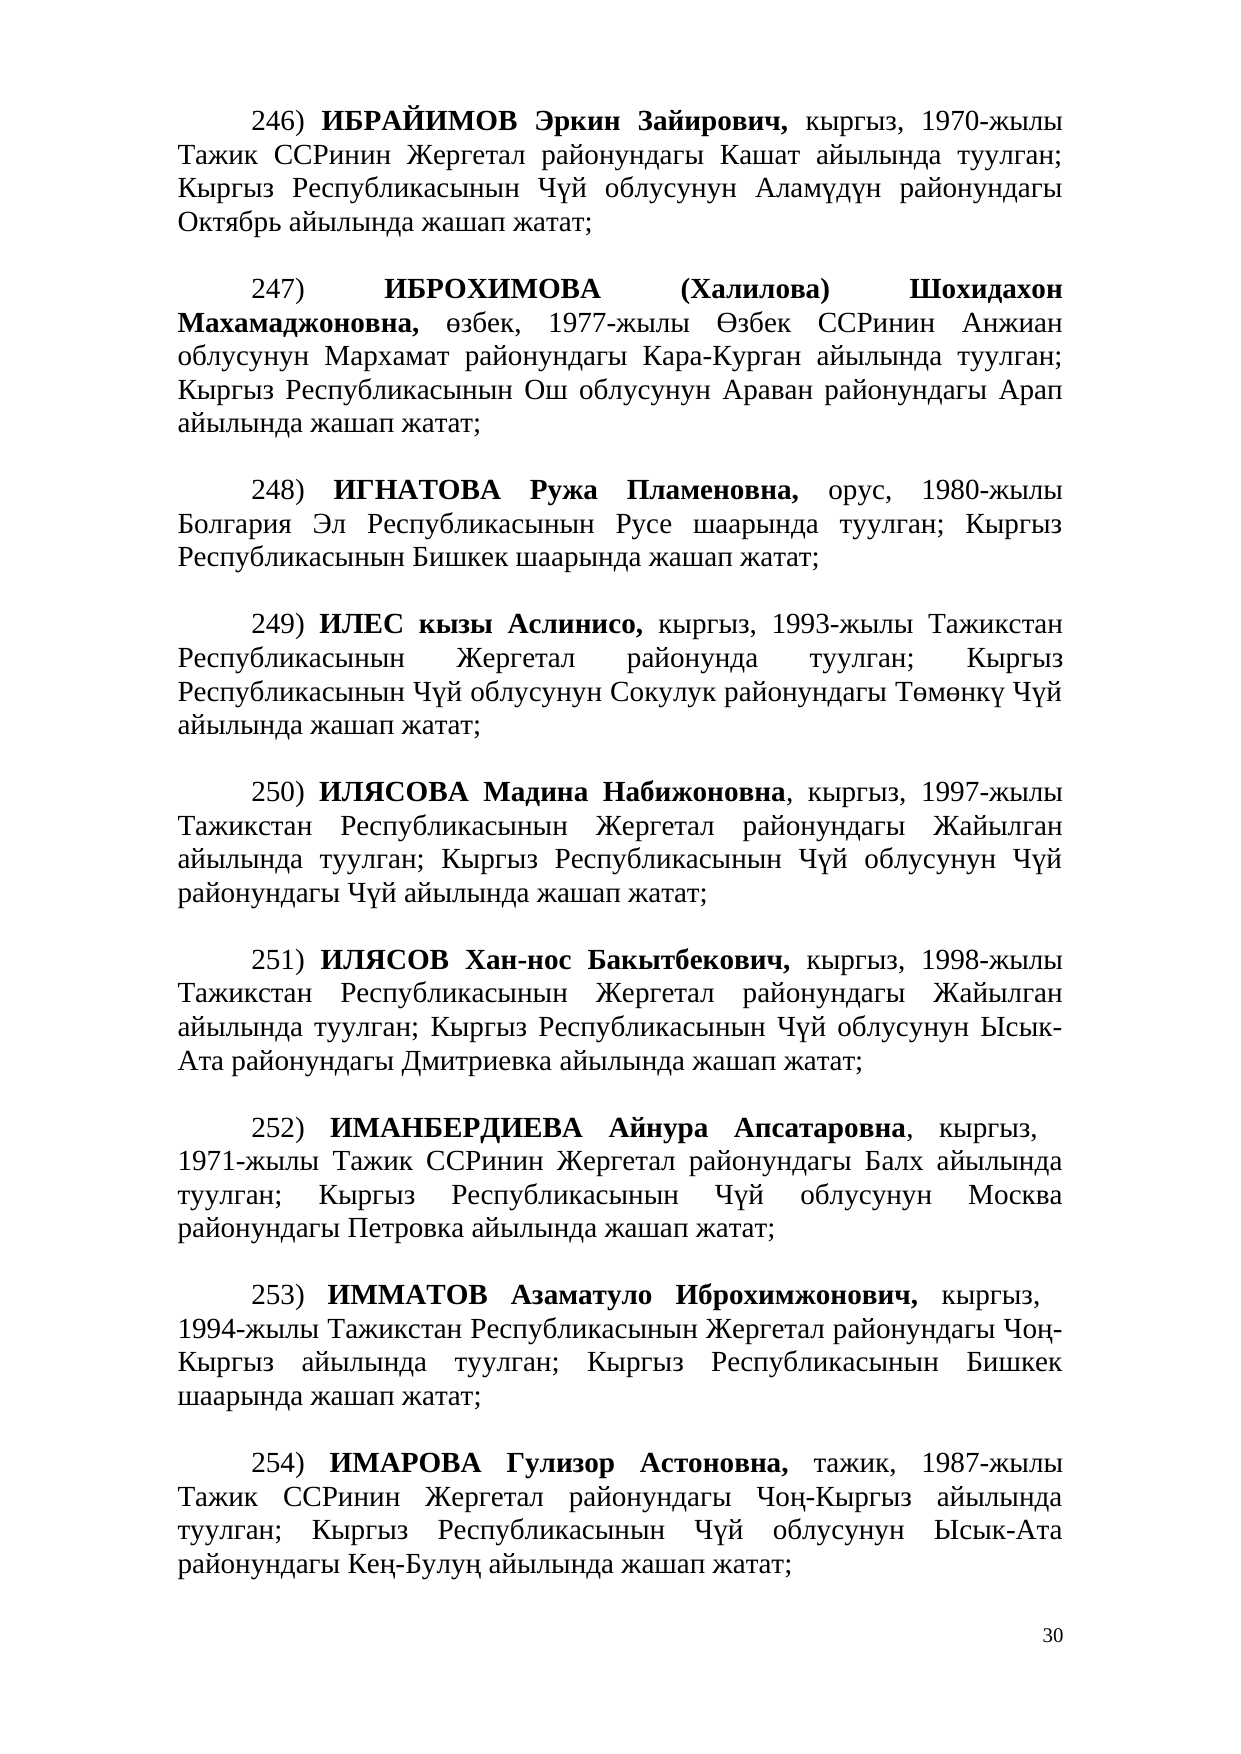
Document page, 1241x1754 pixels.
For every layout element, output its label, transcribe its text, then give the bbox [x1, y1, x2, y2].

text 246) ИБРАЙИМОВ Эркин Зайирович, кыргыз, 1970-жылы Тажик ССРинин Жергетал районундагы Кашат айылында туулган; Кыргыз Республикасынын Чүй облусунун Аламүдүн районундагы Октябрь айылында жашап жатат; [177, 103, 1063, 238]
text 250) ИЛЯСОВА Мадина Набижоновна, кыргыз, 1997-жылы Тажикстан Республикасынын Жергетал районундагы Жайылган айылында туулган; Кыргыз Республикасынын Чүй облусунун Чүй районундагы Чүй айылында жашап жатат; [177, 774, 1063, 908]
text 252) ИМАНБЕРДИЕВА Айнура Апсатаровна, кыргыз, 1971-жылы Тажик ССРинин Жергетал районундагы Балх айылында туулган; Кыргыз Республикасынын Чүй облусунун Москва районундагы Петровка айылында жашап жатат; [177, 1110, 1063, 1244]
text 254) ИМАРОВА Гулизор Астоновна, тажик, 1987-жылы Тажик ССРинин Жергетал районундагы Чоң-Кыргыз айылында туулган; Кыргыз Республикасынын Чүй облусунун Ысык-Ата районундагы Кең-Булуң айылында жашап жатат; [177, 1445, 1063, 1579]
text 253) ИММАТОВ Азаматуло Иброхимжонович, кыргыз, 1994-жылы Тажикстан Республикасынын Жергетал районундагы Чоң-Кыргыз айылында туулган; Кыргыз Республикасынын Бишкек шаарында жашап жатат; [177, 1277, 1063, 1412]
text 251) ИЛЯСОВ Хан-нос Бакытбекович, кыргыз, 1998-жылы Тажикстан Республикасынын Жергетал районундагы Жайылган айылында туулган; Кыргыз Республикасынын Чүй облусунун Ысык-Ата районундагы Дмитриевка айылында жашап жатат; [177, 942, 1063, 1076]
text 248) ИГНАТОВА Ружа Пламеновна, орус, 1980-жылы Болгария Эл Республикасынын Русе шаарында туулган; Кыргыз Республикасынын Бишкек шаарында жашап жатат; [177, 472, 1063, 573]
text 247) ИБРОХИМОВА (Халилова) Шохидахон Махамаджоновна, өзбек, 1977-жылы Өзбек ССРинин Анжиан облусунун Мархамат районундагы Кара-Курган айылында туулган; Кыргыз Республикасынын Ош облусунун Араван районундагы Арап айылында жашап жатат; [177, 271, 1063, 439]
list 249) ИЛЕС кызы Аслинисо, кыргыз, 1993-жылы Тажикстан Республикасынын Жергетал районунда туулган; Кыргыз Республикасынын Чүй облусунун Сокулук районундагы Төмөнкү Чүй айылында жашап жатат; [177, 607, 1063, 741]
